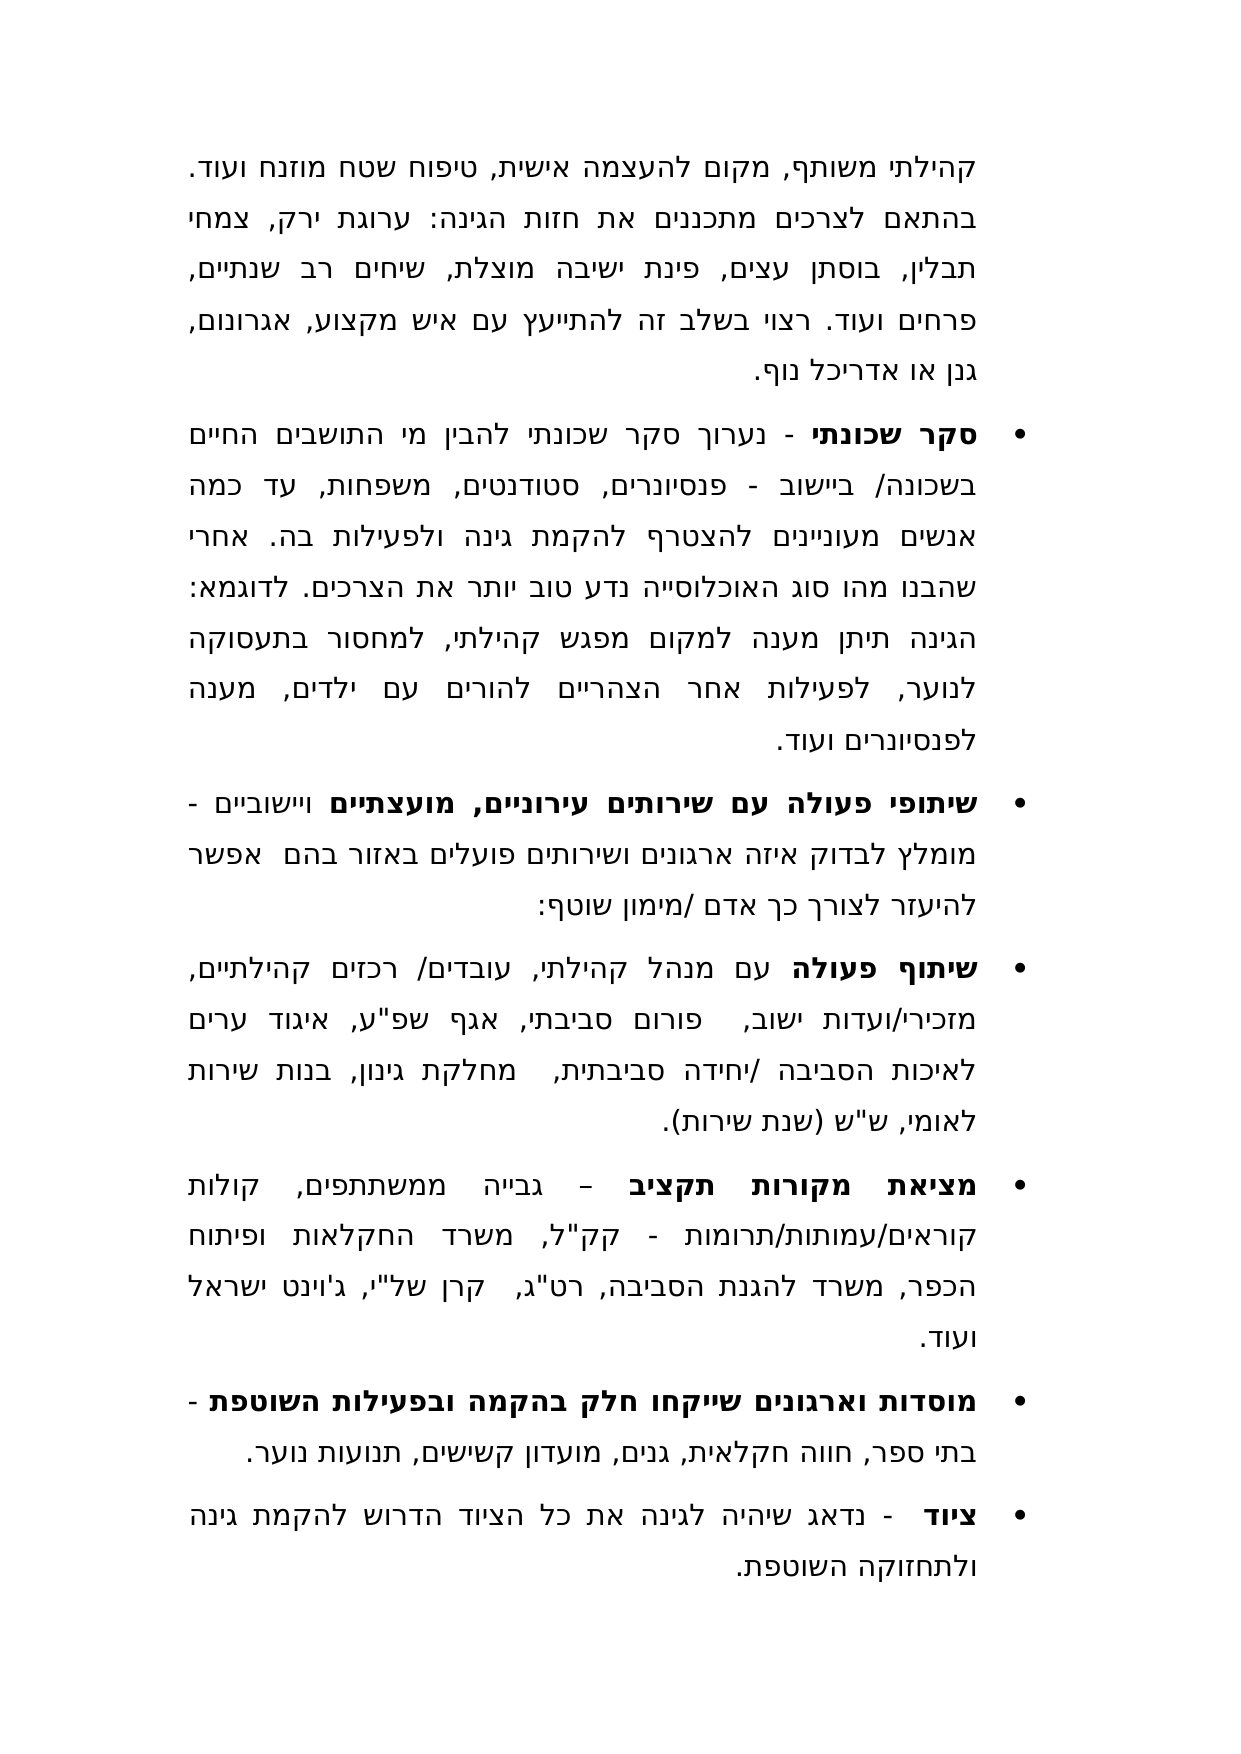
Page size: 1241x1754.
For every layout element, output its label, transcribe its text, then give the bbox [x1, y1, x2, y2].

list מציאת מקורות תקציב – גבייה ממשתתפים, קולות קוראים/עמותות/תרומות - קק"ל, משרד החקלאות ופיתוח הכפר, משרד להגנת הסביבה, רט"ג, קרן של"י, ג'וינט ישראל ועוד. [187, 1168, 1015, 1354]
list מוסדות וארגונים שייקחו חלק בהקמה ובפעילות השוטפת - בתי ספר, חווה חקלאית, גנים, מועדון קשישים, תנועות נוער. [187, 1384, 1015, 1469]
list ציוד - נדאג שיהיה לגינה את כל הציוד הדרוש להקמת גינה ולתחזוקה השוטפת. [187, 1498, 1015, 1583]
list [187, 150, 1015, 388]
list שיתופי פעולה עם שירותים עירוניים, מועצתיים ויישוביים - מומלץ לבדוק איזה ארגונים ושירותים פועלים באזור בהם אפשר להיעזר לצורך כך אדם /מימון שוטף: [187, 786, 1015, 922]
list סקר שכונתי - נערוך סקר שכונתי להבין מי התושבים החיים בשכונה/ ביישוב - פנסיונרים, סטודנטים, משפחות, עד כמה אנשים מעוניינים להצטרף להקמת גינה ולפעילות בה. אחרי שהבנו מהו סוג האוכלוסייה נדע טוב יותר את הצרכים. לדוגמא: הגינה תיתן מענה למקום מפגש קהילתי, למחסור בתעסוקה לנוער, לפעילות אחר הצהריים להורים עם ילדים, מענה לפנסיונרים ועוד. [187, 417, 1015, 757]
list שיתוף פעולה עם מנהל קהילתי, עובדים/ רכזים קהילתיים, מזכירי/ועדות ישוב, פורום סביבתי, אגף שפ"ע, איגוד ערים לאיכות הסביבה /יחידה סביבתית, מחלקת גינון, בנות שירות לאומי, ש"ש (שנת שירות). [187, 952, 1015, 1138]
